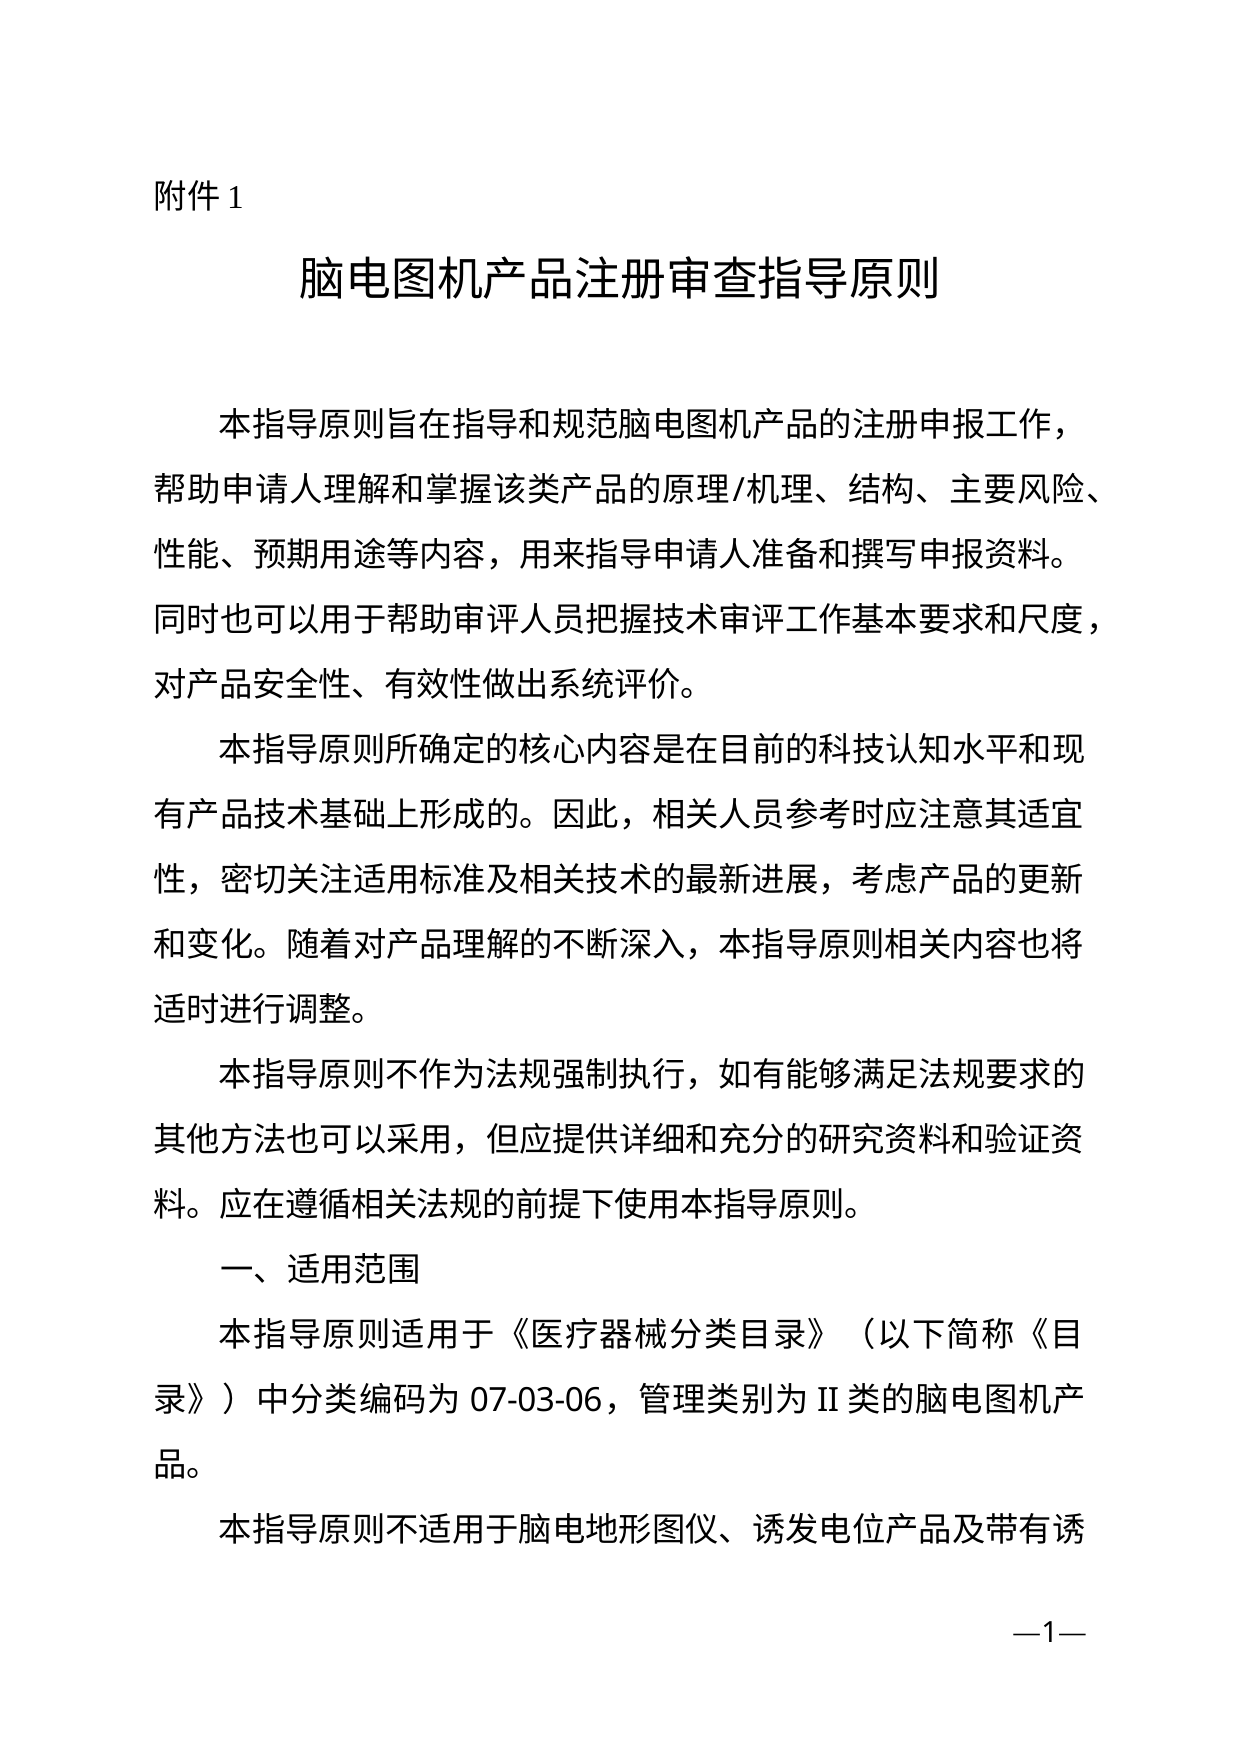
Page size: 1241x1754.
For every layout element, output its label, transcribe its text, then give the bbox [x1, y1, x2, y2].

text 本指导原则适用于《医疗器械分类目录》（以下简称《目录》）中分类编码为07-03-06，管理类别为II类的脑电图机产品。 [153, 1299, 1087, 1494]
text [153, 1494, 1087, 1559]
text 本指导原则旨在指导和规范脑电图机产品的注册申报工作，帮助申请人理解和掌握该类产品的原理/机理、结构、主要风险、性能、预期用途等内容，用来指导申请人准备和撰写申报资料。同时也可以用于帮助审评人员把握技术审评工作基本要求和尺度，对产品安全性、有效性做出系统评价。 [153, 389, 1087, 714]
text 一、适用范围 [153, 1234, 1087, 1299]
text 附件1 [153, 162, 1087, 227]
text 脑电图机产品注册审查指导原则 [153, 227, 1087, 324]
text 本指导原则所确定的核心内容是在目前的科技认知水平和现有产品技术基础上形成的。因此，相关人员参考时应注意其适宜性，密切关注适用标准及相关技术的最新进展，考虑产品的更新和变化。随着对产品理解的不断深入，本指导原则相关内容也将适时进行调整。 [153, 714, 1087, 1039]
text 本指导原则不作为法规强制执行，如有能够满足法规要求的其他方法也可以采用，但应提供详细和充分的研究资料和验证资料。应在遵循相关法规的前提下使用本指导原则。 [153, 1039, 1087, 1234]
